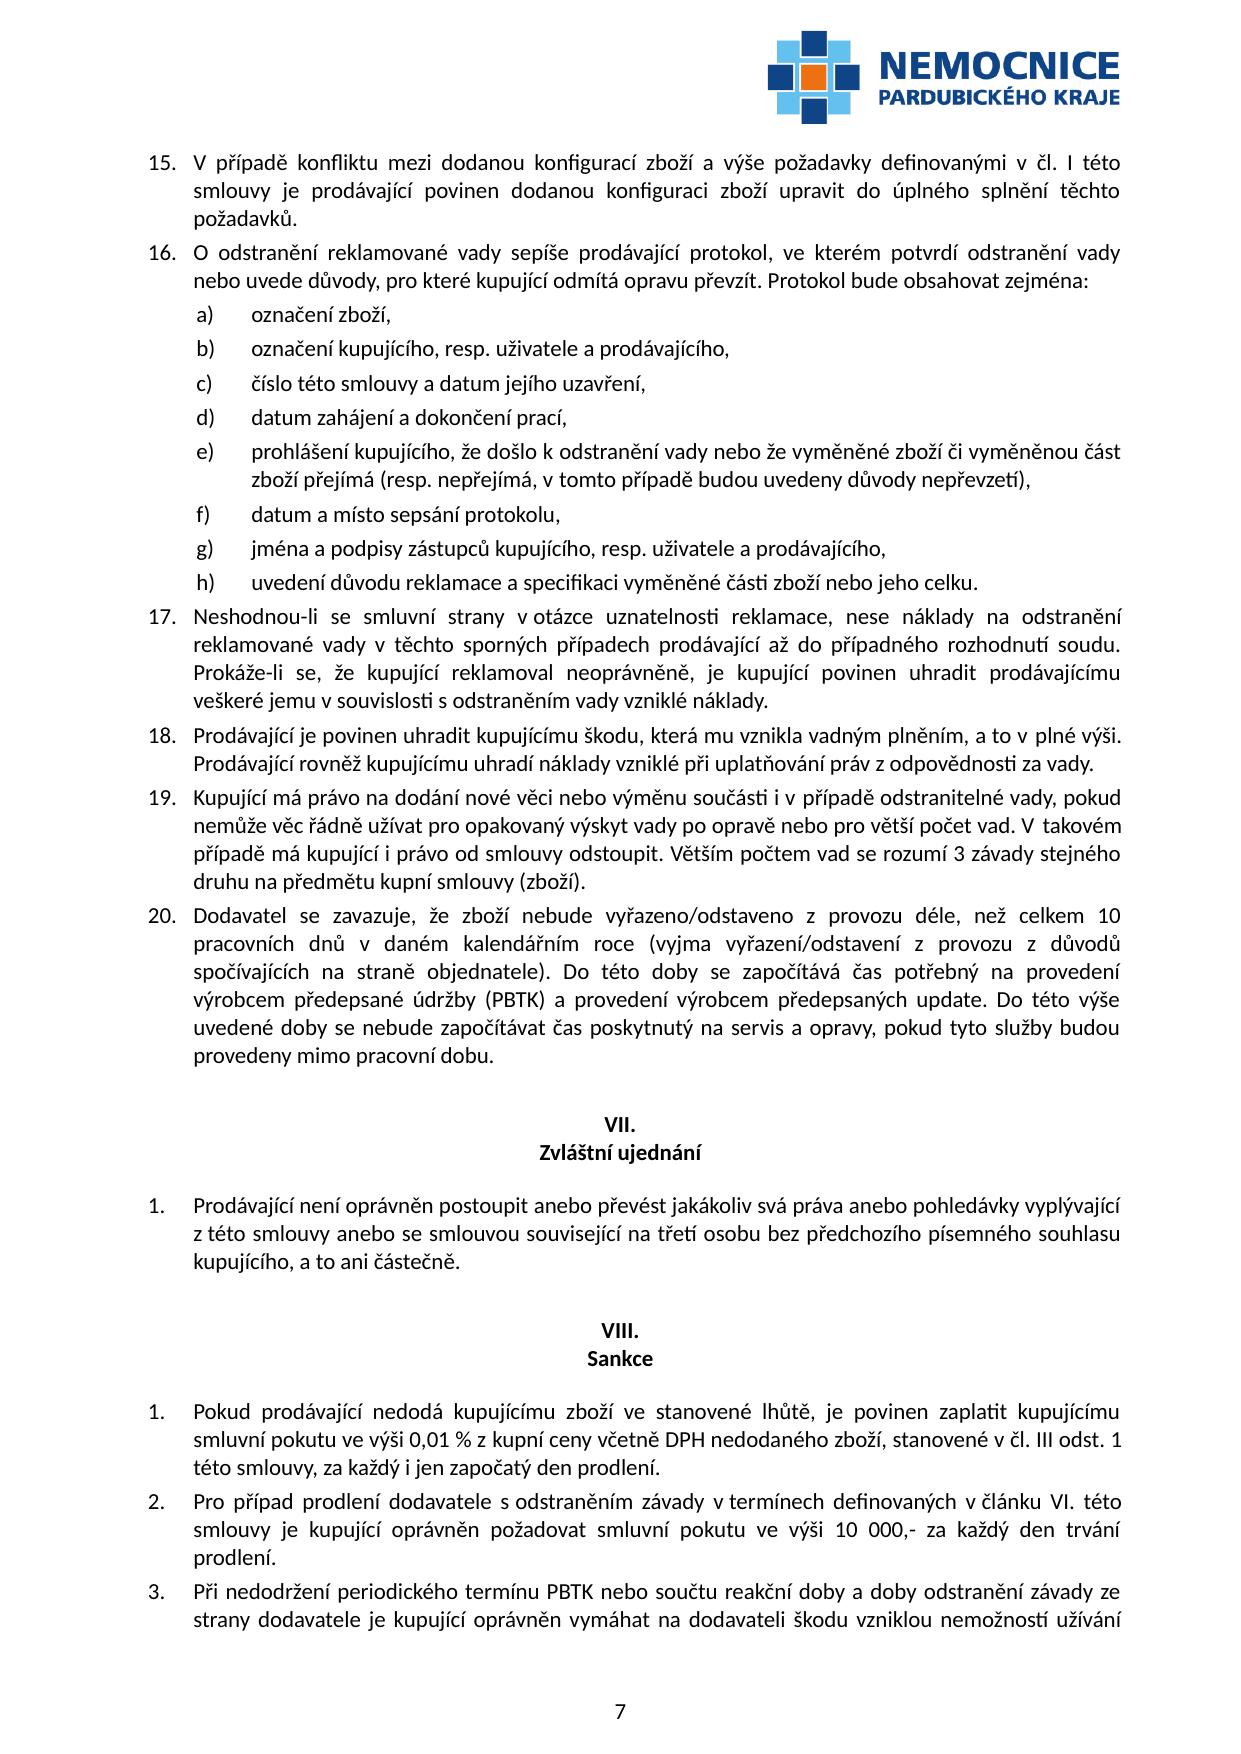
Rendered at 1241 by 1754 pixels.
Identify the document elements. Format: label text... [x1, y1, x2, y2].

list Neshodnou-li se smluvní strany v otázce uznatelnosti reklamace, nese náklady na odstranění reklamované vady v těchto sporných případech prodávající až do případného rozhodnutí soudu. Prokáže-li se, že kupující reklamoval neoprávněně, je kupující povinen uhradit prodávajícímu veškeré jemu v souvislosti s odstraněním vady vzniklé náklady. [148, 602, 1122, 714]
list uvedení důvodu reklamace a specifikaci vyměněné části zboží nebo jeho celku. [196, 568, 1122, 596]
list jména a podpisy zástupců kupujícího, resp. uživatele a prodávajícího, [196, 534, 1122, 562]
list Pro případ prodlení dodavatele s odstraněním závady v termínech definovaných v článku VI. této smlouvy je kupující oprávněn požadovat smluvní pokutu ve výši 10 000,- za každý den trvání prodlení. [148, 1487, 1122, 1571]
text VII. [118, 1110, 1122, 1138]
list Pokud prodávající nedodá kupujícímu zboží ve stanovené lhůtě, je povinen zaplatit kupujícímu smluvní pokutu ve výši 0,01 % z kupní ceny včetně DPH nedodaného zboží, stanovené v čl. III odst. 1 této smlouvy, za každý i jen započatý den prodlení. [148, 1397, 1122, 1481]
list O odstranění reklamované vady sepíše prodávající protokol, ve kterém potvrdí odstranění vady nebo uvede důvody, pro které kupující odmítá opravu převzít. Protokol bude obsahovat zejména: [148, 238, 1122, 294]
list označení zboží, [196, 300, 1122, 328]
list číslo této smlouvy a datum jejího uzavření, [196, 369, 1122, 397]
text VIII. [118, 1316, 1122, 1344]
list prohlášení kupujícího, že došlo k odstranění vady nebo že vyměněné zboží či vyměněnou část zboží přejímá (resp. nepřejímá, v tomto případě budou uvedeny důvody nepřevzetí), [196, 437, 1122, 493]
text Sankce [118, 1344, 1122, 1372]
picture [766, 29, 1120, 125]
list datum a místo sepsání protokolu, [196, 500, 1122, 528]
list Kupující má právo na dodání nové věci nebo výměnu součásti i v případě odstranitelné vady, pokud nemůže věc řádně užívat pro opakovaný výskyt vady po opravě nebo pro větší počet vad. V takovém případě má kupující i právo od smlouvy odstoupit. Větším počtem vad se rozumí 3 závady stejného druhu na předmětu kupní smlouvy (zboží). [148, 783, 1122, 895]
list Prodávající není oprávněn postoupit anebo převést jakákoliv svá práva anebo pohledávky vyplývající z této smlouvy anebo se smlouvou související na třetí osobu bez předchozího písemného souhlasu kupujícího, a to ani částečně. [148, 1191, 1122, 1275]
text Zvláštní ujednání [118, 1138, 1122, 1166]
list Dodavatel se zavazuje, že zboží nebude vyřazeno/odstaveno z provozu déle, než celkem 10 pracovních dnů v daném kalendářním roce (vyjma vyřazení/odstavení z provozu z důvodů spočívajících na straně objednatele). Do této doby se započítává čas potřebný na provedení výrobcem předepsané údržby (PBTK) a provedení výrobcem předepsaných update. Do této výše uvedené doby se nebude započítávat čas poskytnutý na servis a opravy, pokud tyto služby budou provedeny mimo pracovní dobu. [148, 901, 1122, 1069]
list datum zahájení a dokončení prací, [196, 403, 1122, 431]
list označení kupujícího, resp. uživatele a prodávajícího, [196, 334, 1122, 363]
list Prodávající je povinen uhradit kupujícímu škodu, která mu vznikla vadným plněním, a to v plné výši. Prodávající rovněž kupujícímu uhradí náklady vzniklé při uplatňování práv z odpovědnosti za vady. [148, 721, 1122, 777]
list V případě konfliktu mezi dodanou konfigurací zboží a výše požadavky definovanými v čl. I této smlouvy je prodávající povinen dodanou konfiguraci zboží upravit do úplného splnění těchto požadavků. [148, 148, 1122, 232]
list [148, 1577, 1122, 1633]
